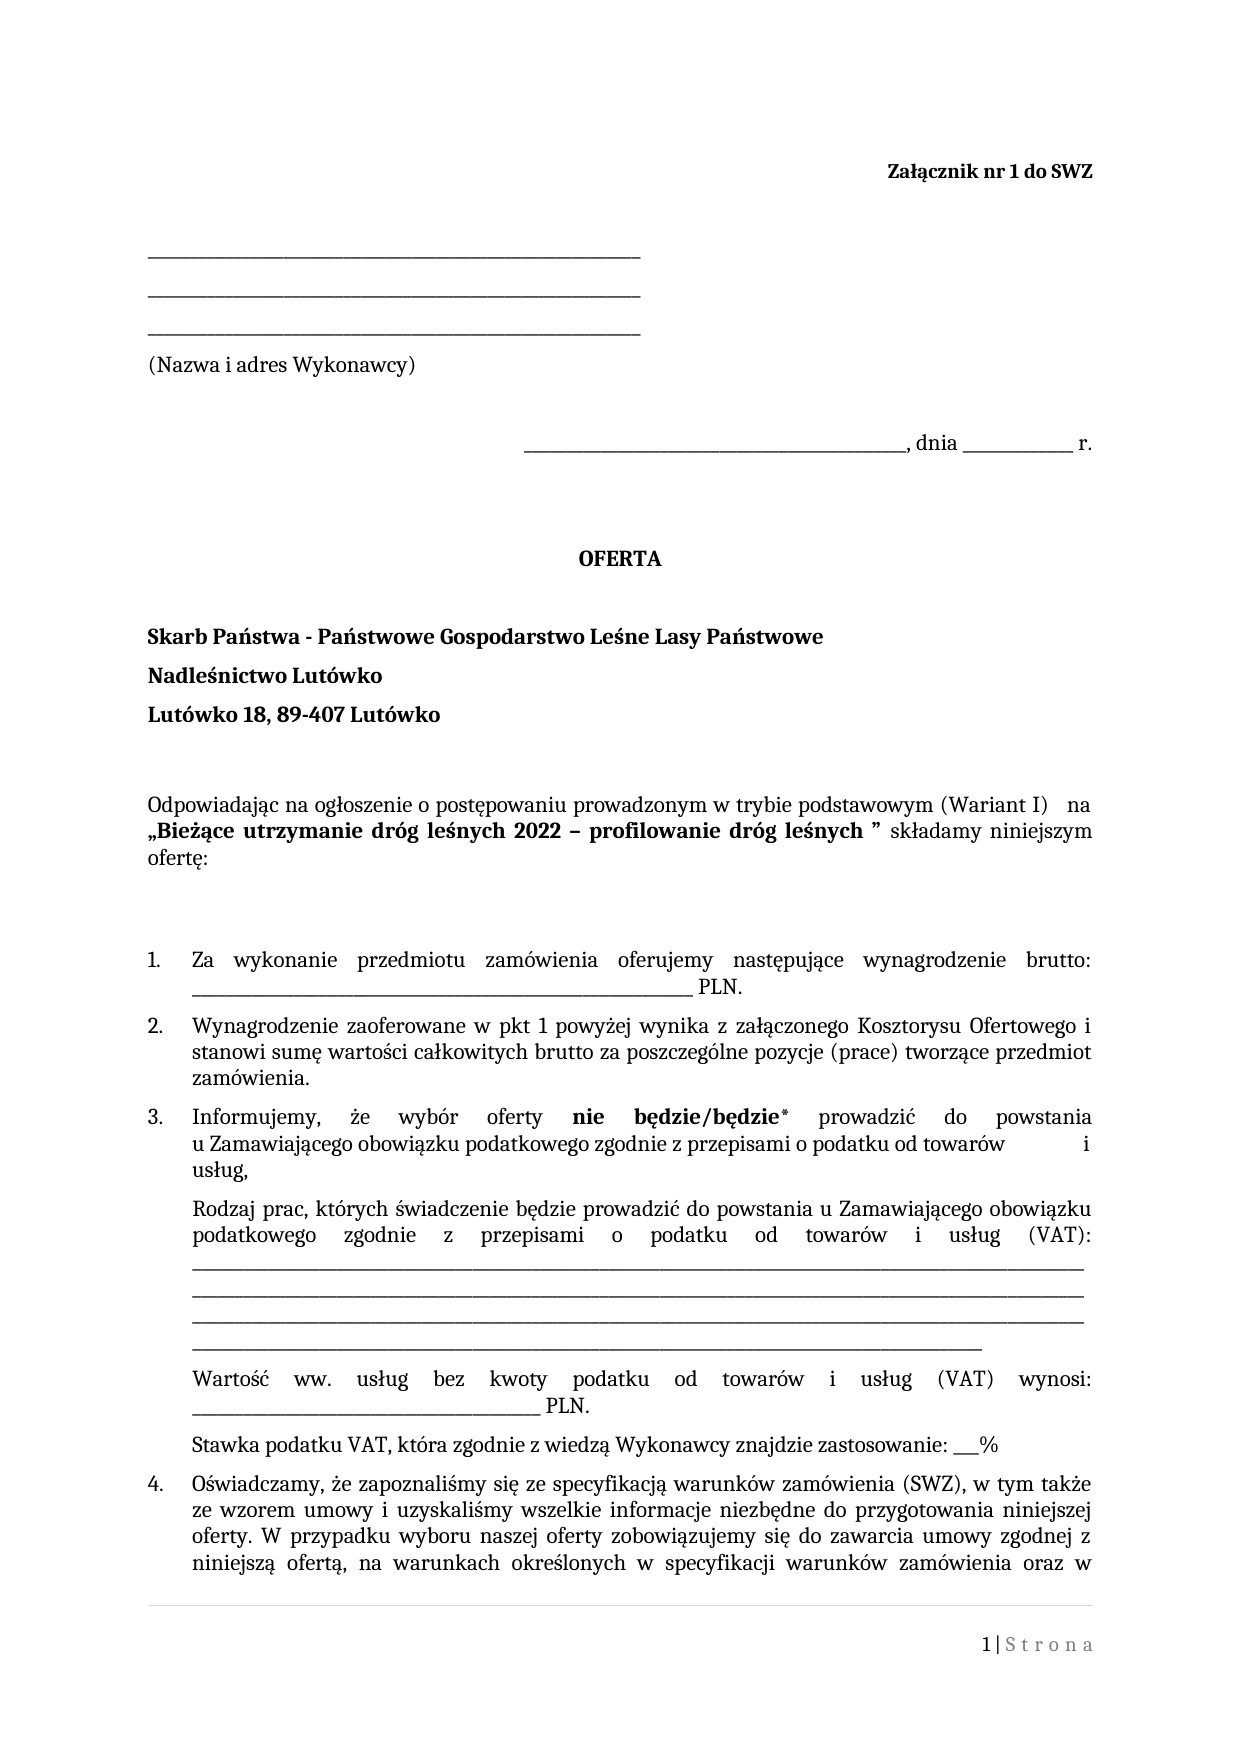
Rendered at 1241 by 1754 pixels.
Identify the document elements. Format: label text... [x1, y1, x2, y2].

text __________________________________________________________ [148, 274, 1093, 301]
text __________________________________________________________ [148, 235, 1093, 262]
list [148, 1470, 1093, 1576]
list Informujemy, że wybór oferty nie będzie/będzie* prowadzić do powstania u Zamawiającego obowiązku podatkowego zgodnie z przepisami o podatku od towarów i usług, [148, 1104, 1093, 1183]
text Rodzaj prac, których świadczenie będzie prowadzić do powstania u Zamawiającego obowiązku podatkowego zgodnie z przepisami o podatku od towarów i usług (VAT): ________________________________________________________________________________________________________________________________________________________________________________________________________________________________________________________________________________________________________________________________________________________________________________________________________________________ [192, 1196, 1093, 1354]
text Stawka podatku VAT, która zgodnie z wiedzą Wykonawcy znajdzie zastosowanie: ___% [192, 1431, 1093, 1458]
text Nadleśnictwo Lutówko [148, 663, 1093, 689]
text Wartość ww. usług bez kwoty podatku od towarów i usług (VAT) wynosi: _________________________________________ PLN. [192, 1366, 1093, 1419]
text Odpowiadając na ogłoszenie o postępowaniu prowadzonym w trybie podstawowym (Wariant I) na „Bieżące utrzymanie dróg leśnych 2022 – profilowanie dróg leśnych ” składamy niniejszym ofertę: [148, 792, 1093, 871]
list Wynagrodzenie zaoferowane w pkt 1 powyżej wynika z załączonego Kosztorysu Ofertowego i stanowi sumę wartości całkowitych brutto za poszczególne pozycje (prace) tworzące przedmiot zamówienia. [148, 1012, 1093, 1092]
text Załącznik nr 1 do SWZ [148, 160, 1093, 184]
text Skarb Państwa - Państwowe Gospodarstwo Leśne Lasy Państwowe [148, 624, 1093, 650]
text _____________________________________________, dnia _____________ r. [148, 430, 1093, 456]
text __________________________________________________________ [148, 313, 1093, 339]
text (Nazwa i adres Wykonawcy) [148, 352, 1093, 378]
text OFERTA [148, 546, 1093, 573]
list Za wykonanie przedmiotu zamówienia oferujemy następujące wynagrodzenie brutto: ___________________________________________________________ PLN. [148, 947, 1093, 1000]
text Lutówko 18, 89-407 Lutówko [148, 702, 1093, 728]
